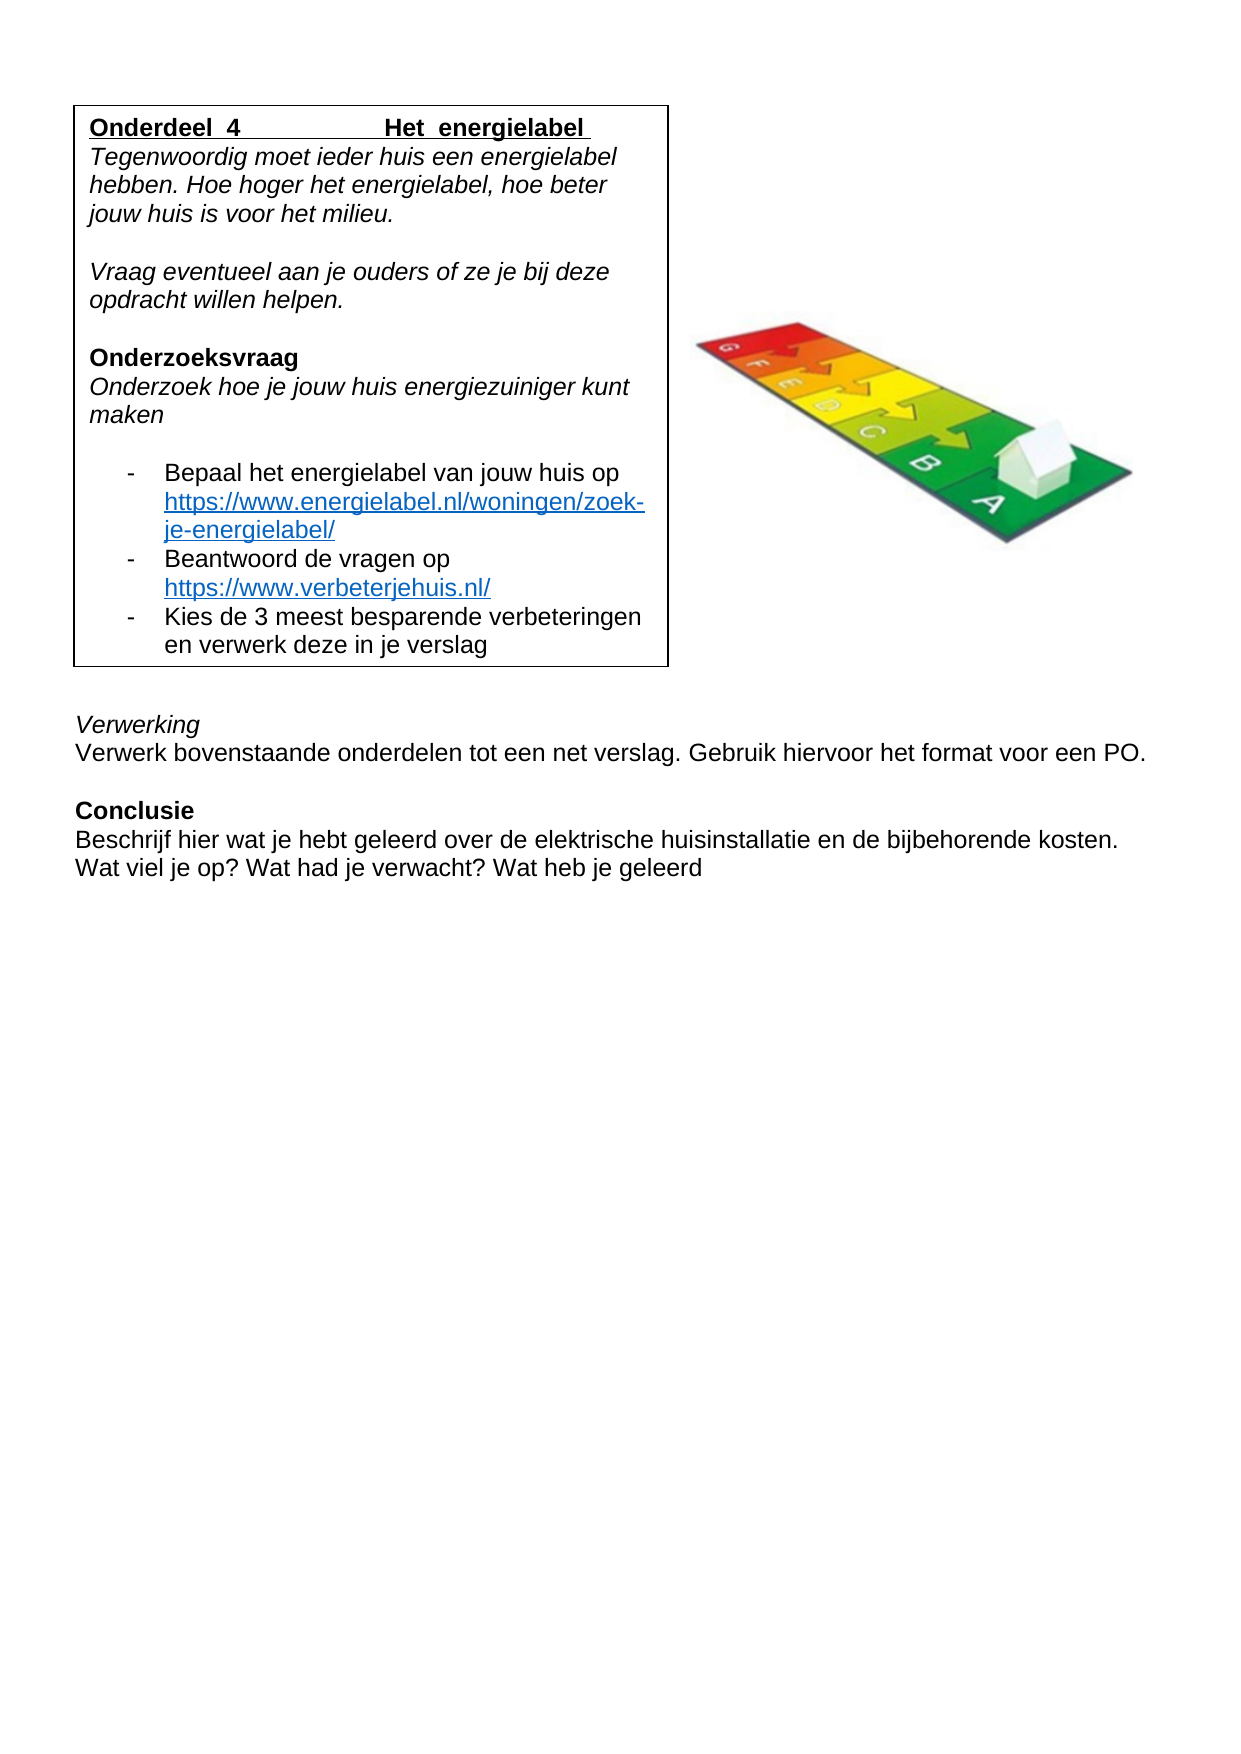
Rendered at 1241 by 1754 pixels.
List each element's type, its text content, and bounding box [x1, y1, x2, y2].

text Verwerking [75, 709, 1165, 738]
text Beschrijf hier wat je hebt geleerd over de elektrische huisinstallatie en de bijbehorende kosten. Wat viel je op? Wat had je verwacht? Wat heb je geleerd [75, 824, 1165, 882]
text Verwerk bovenstaande onderdelen tot een net verslag. Gebruik hiervoor het format voor een PO. [75, 738, 1165, 767]
picture [689, 276, 1134, 566]
text Conclusie [75, 796, 1165, 824]
